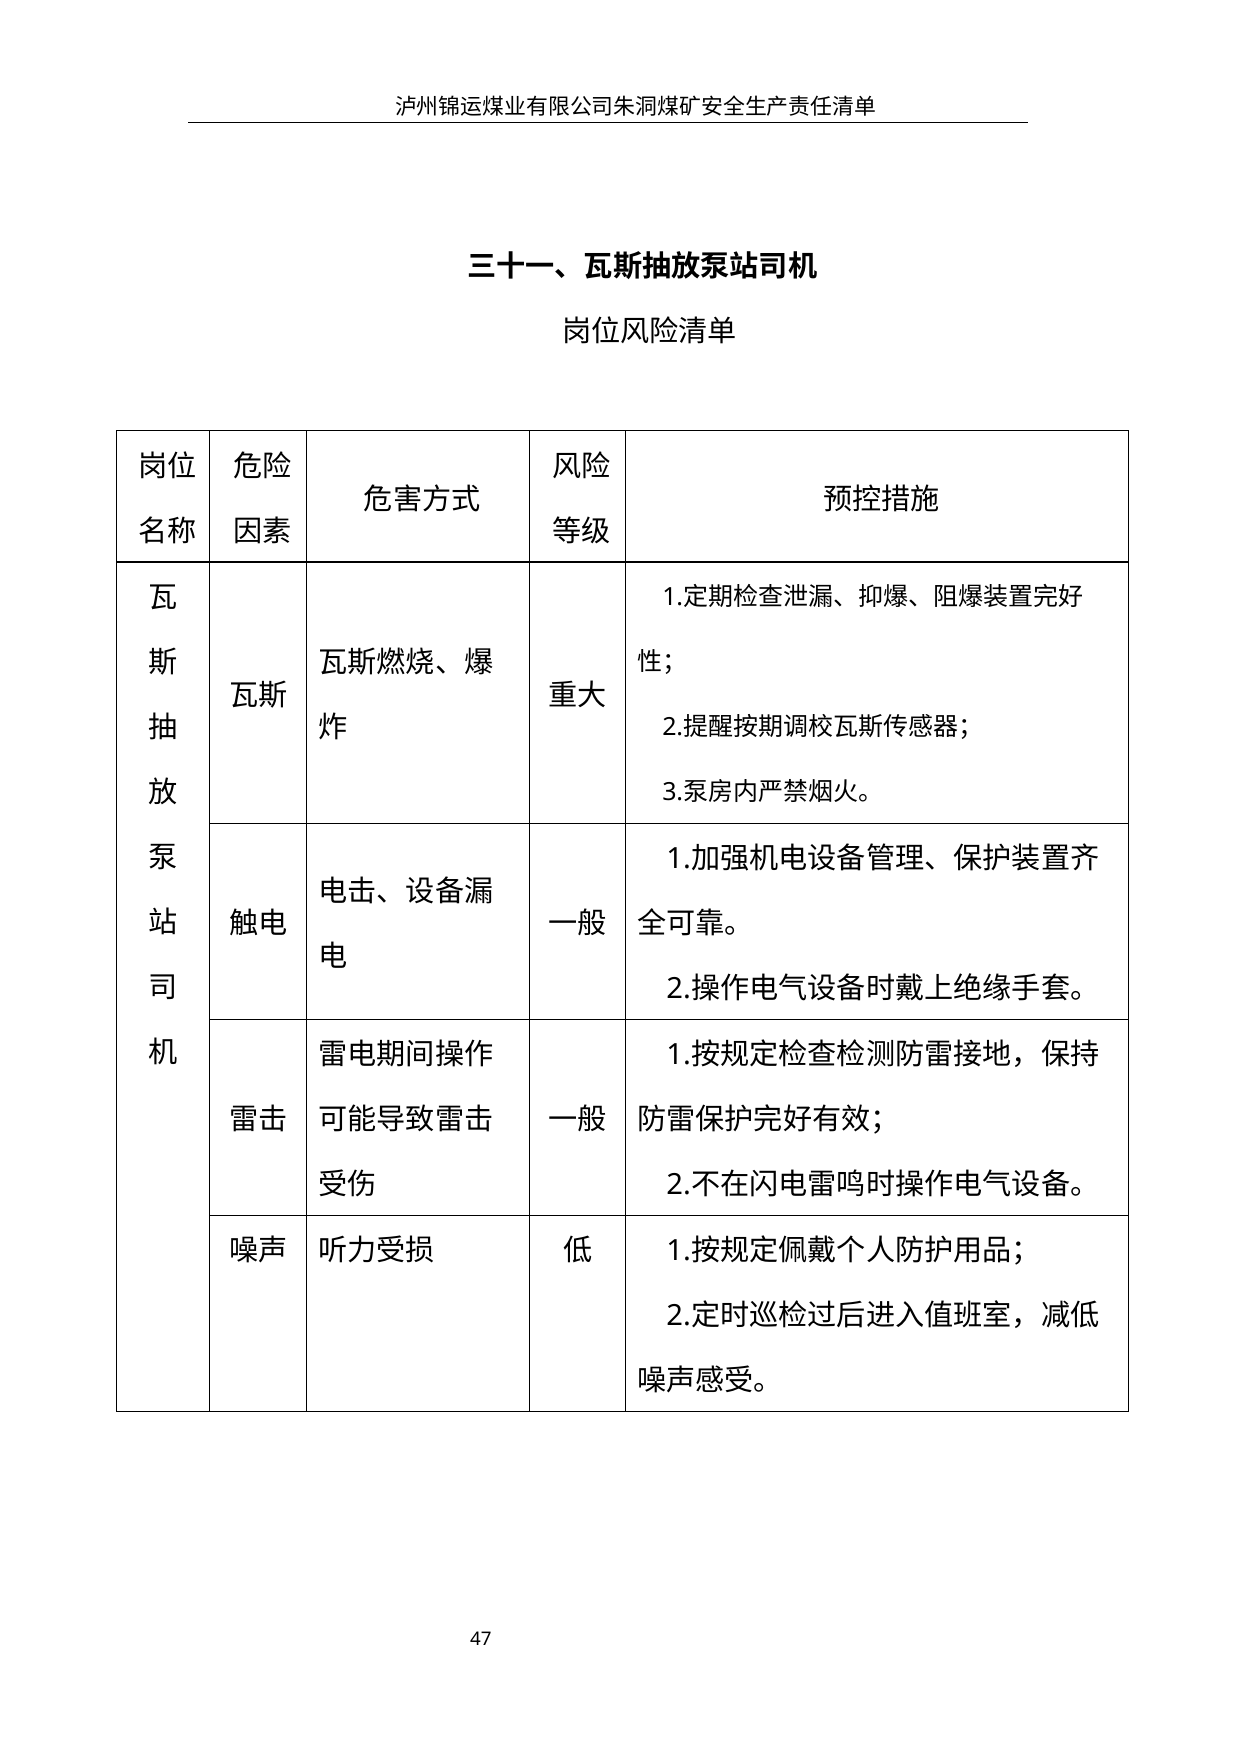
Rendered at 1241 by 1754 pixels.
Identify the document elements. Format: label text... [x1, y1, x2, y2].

table_cell 一般 [530, 1020, 625, 1214]
table_cell 瓦斯抽放泵站司机 [117, 563, 209, 1411]
table_cell 雷击 [210, 1020, 306, 1214]
table_cell 1.定期检查泄漏、抑爆、阻爆装置完好性； 2.提醒按期调校瓦斯传感器； 3.泵房内严禁烟火。 [626, 563, 1128, 822]
table_cell 瓦斯燃烧、爆炸 [307, 563, 529, 822]
table_cell 瓦斯 [210, 563, 306, 822]
table_cell 听力受损 [307, 1216, 529, 1411]
table_cell 低 [530, 1216, 625, 1411]
table_header 风险等级 [530, 431, 625, 561]
table_cell 雷电期间操作可能导致雷击受伤 [307, 1020, 529, 1214]
table_cell 一般 [530, 824, 625, 1018]
table_header 预控措施 [626, 431, 1128, 561]
table_header 危害方式 [307, 431, 529, 561]
table_cell 触电 [210, 824, 306, 1018]
table_cell 1.按规定佩戴个人防护用品； 2.定时巡检过后进入值班室，减低噪声感受。 [626, 1216, 1128, 1411]
table_cell 噪声 [210, 1216, 306, 1411]
subtitle 瓦斯抽放泵站司机 [187, 231, 1053, 296]
table_cell 电击、设备漏电 [307, 824, 529, 1018]
table_header 岗位名称 [117, 431, 209, 561]
table_header 危险 因素 [210, 431, 306, 561]
text 岗位风险清单 [187, 296, 1053, 361]
table_cell 1.按规定检查检测防雷接地，保持防雷保护完好有效； 2.不在闪电雷鸣时操作电气设备。 [626, 1020, 1128, 1214]
table_cell 1.加强机电设备管理、保护装置齐全可靠。 2.操作电气设备时戴上绝缘手套。 [626, 824, 1128, 1018]
table_cell 重大 [530, 563, 625, 822]
